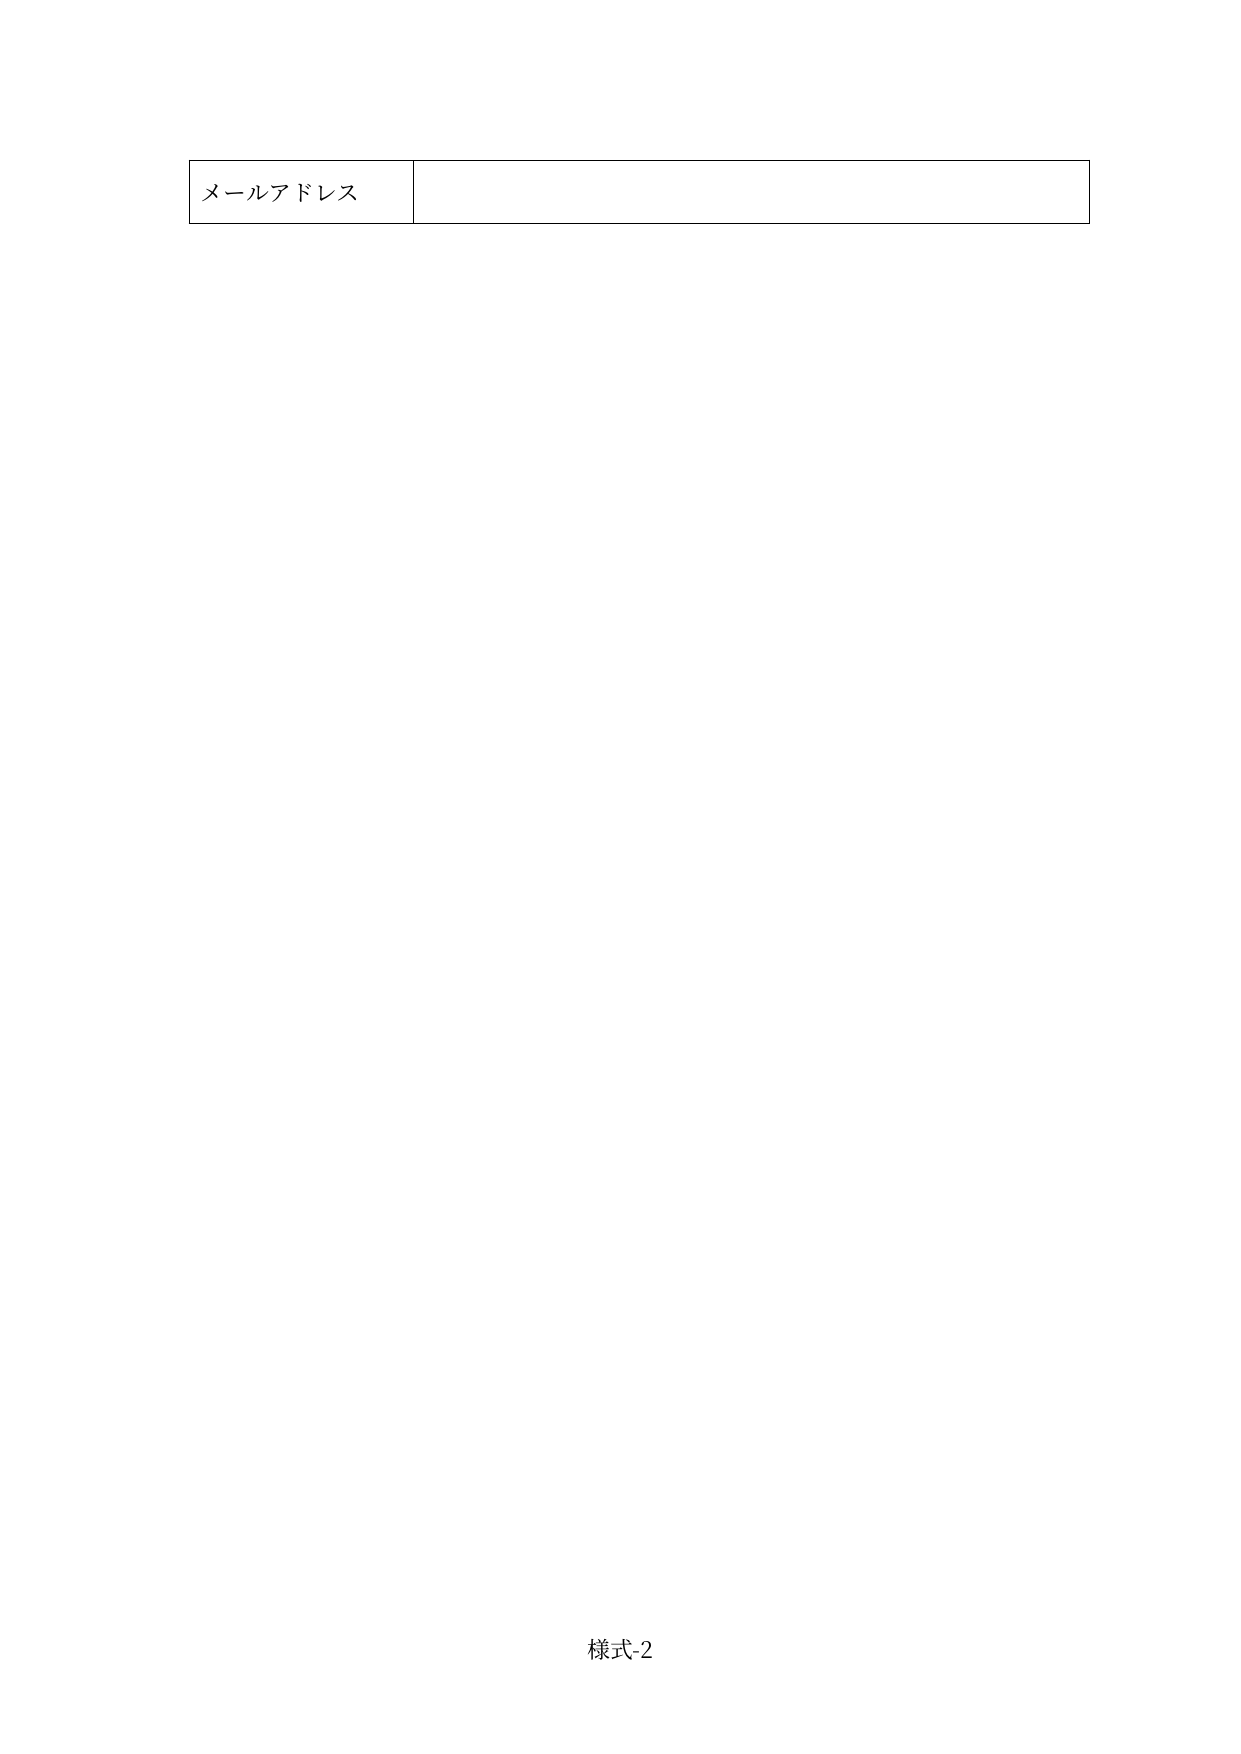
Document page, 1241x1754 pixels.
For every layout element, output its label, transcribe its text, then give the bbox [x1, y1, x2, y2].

table_cell [414, 161, 1089, 223]
table_cell メールアドレス [190, 161, 413, 223]
